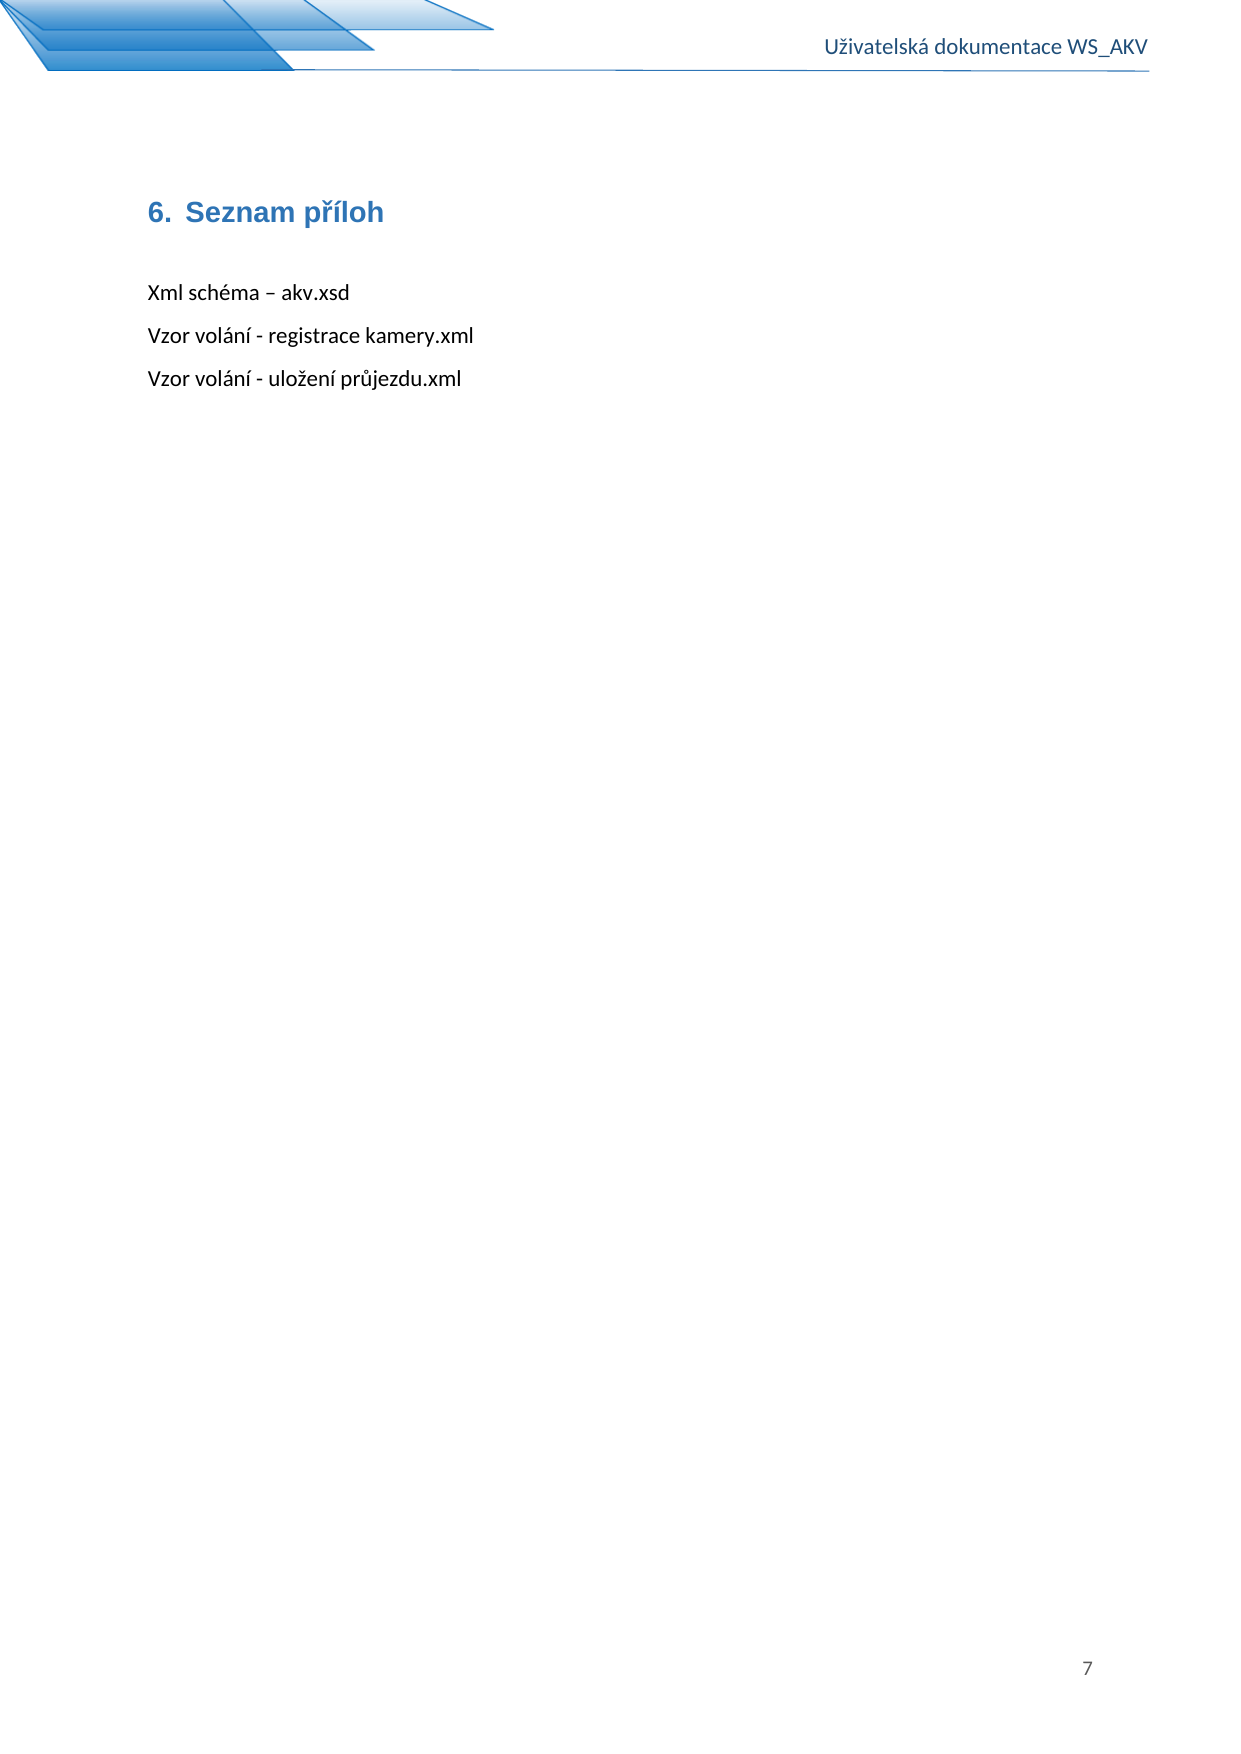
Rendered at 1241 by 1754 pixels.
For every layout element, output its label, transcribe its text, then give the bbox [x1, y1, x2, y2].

text Vzor volání - uložení průjezdu.xml [148, 364, 1092, 392]
picture [0, 0, 495, 71]
text Vzor volání - registrace kamery.xml [148, 321, 1092, 349]
text Seznam příloh [148, 195, 1092, 228]
text Xml schéma – akv.xsd [148, 278, 1092, 306]
